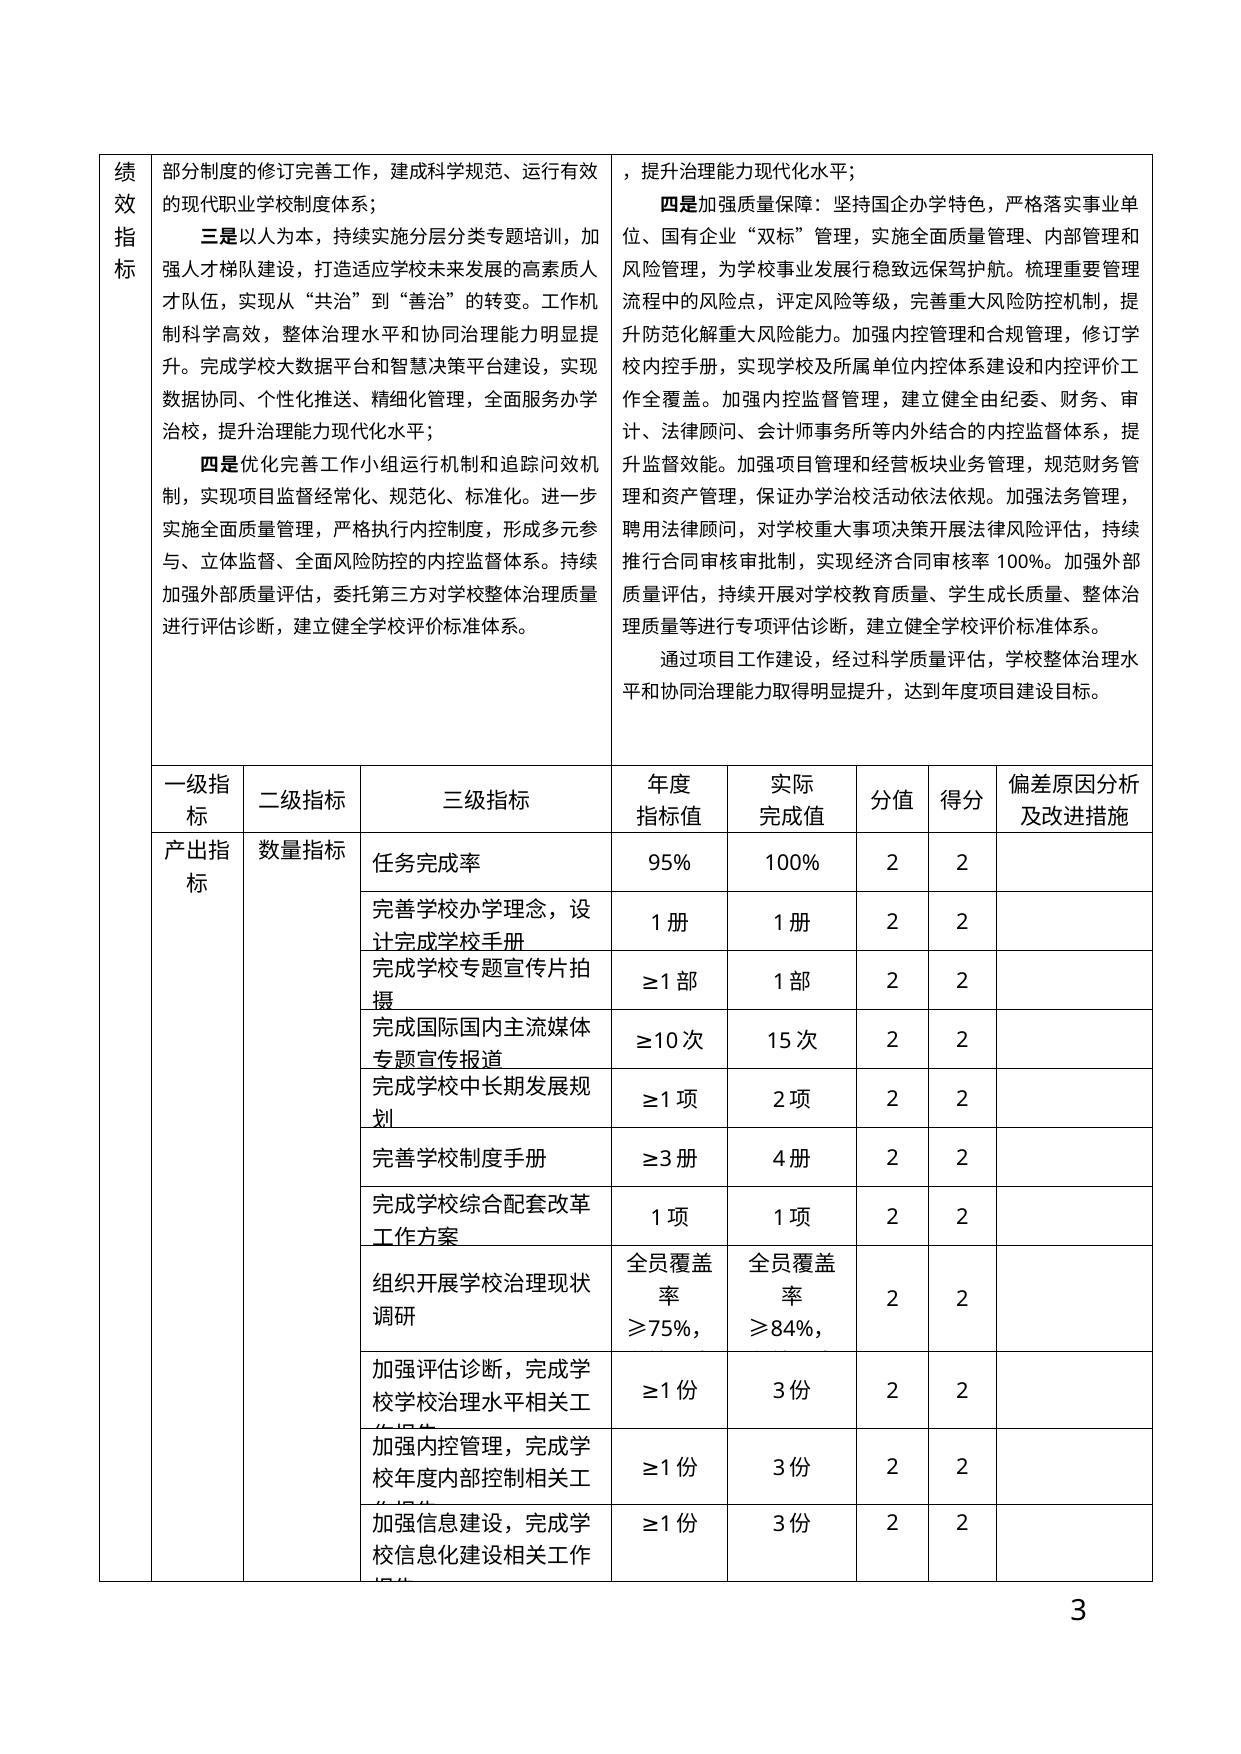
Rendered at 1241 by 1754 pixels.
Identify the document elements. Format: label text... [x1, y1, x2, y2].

table_cell [997, 951, 1152, 1009]
table_cell 1项 [612, 1187, 727, 1245]
table_cell 完善学校制度手册 [361, 1128, 611, 1186]
table_cell [997, 1505, 1152, 1581]
table_cell 100% [728, 833, 856, 891]
table_cell 三级指标 [361, 766, 611, 832]
table_cell 2项 [728, 1069, 856, 1127]
table_cell 2 [857, 1010, 928, 1068]
table_cell 年度 指标值 [612, 766, 727, 832]
table_cell 2 [929, 1429, 996, 1504]
table_cell ≥10次 [612, 1010, 727, 1068]
table_cell 完成学校专题宣传片拍摄 [361, 951, 611, 1009]
table_cell 2 [929, 1128, 996, 1186]
table_cell 2 [857, 951, 928, 1009]
table_cell 加强信息建设，完成学校信息化建设相关工作报告 [361, 1505, 611, 1581]
table_cell 完成国际国内主流媒体专题宣传报道 [361, 1010, 611, 1068]
table_cell 2 [929, 951, 996, 1009]
table_cell [997, 1429, 1152, 1504]
table_cell 实际 完成值 [728, 766, 856, 832]
table_cell [997, 1010, 1152, 1068]
table_cell 2 [929, 1246, 996, 1351]
table_cell ，提升治理能力现代化水平； 四是加强质量保障：坚持国企办学特色，严格落实事业单位、国有企业“双标”管理，实施全面质量管理、内部管理和风险管理，为学校事业发展行稳致远保驾护航。梳理重要管理流程中的风险点，评定风险等级，完善重大风险防控机制，提升防范化解重大风险能力。加强内控管理和合规管理，修订学校内控手册，实现学校及所属单位内控体系建设和内控评价工作全覆盖。加强内控监督管理，建立健全由纪委、财务、审计、法律顾问、会计师事务所等内外结合的内控监督体系，提升监督效能。加强项目管理和经营板块业务管理，规范财务管理和资产管理，保证办学治校活动依法依规。加强法务管理，聘用法律顾问，对学校重大事项决策开展法律风险评估，持续推行合同审核审批制，实现经济合同审核率100%。加强外部质量评估，持续开展对学校教育质量、学生成长质量、整体治理质量等进行专项评估诊断，建立健全学校评价标准体系。 通过项目工作建设，经过科学质量评估，学校整体治理水平和协同治理能力取得明显提升，达到年度项目建设目标。 [612, 155, 1152, 765]
table_cell ≥1项 [612, 1069, 727, 1127]
table_cell 完成学校中长期发展规划 [361, 1069, 611, 1127]
table_cell 加强内控管理，完成学校年度内部控制相关工作报告 [361, 1429, 611, 1504]
table_cell 1册 [728, 892, 856, 950]
table_cell 得分 [929, 766, 996, 832]
table_cell 任务完成率 [361, 833, 611, 891]
table_cell 完成学校综合配套改革工作方案 [361, 1187, 611, 1245]
table_cell 加强评估诊断，完成学校学校治理水平相关工作报告 [361, 1352, 611, 1427]
table_cell 产出指标 [152, 833, 243, 1581]
table_cell 2 [857, 833, 928, 891]
table_cell 1册 [612, 892, 727, 950]
table_cell 2 [929, 1187, 996, 1245]
table_cell 2 [929, 1010, 996, 1068]
table_cell [997, 1069, 1152, 1127]
table_cell 2 [929, 1352, 996, 1427]
table_cell [997, 1352, 1152, 1427]
table_cell [997, 1187, 1152, 1245]
table_cell 4册 [728, 1128, 856, 1186]
table_cell [997, 1246, 1152, 1351]
table_cell 数量指标 [244, 833, 360, 1581]
table_cell 3份 [728, 1505, 856, 1581]
table_cell 2 [857, 892, 928, 950]
table_cell 1项 [728, 1187, 856, 1245]
table_cell 3份 [728, 1429, 856, 1504]
table_cell [997, 833, 1152, 891]
table_cell 全员覆盖率≥75%，有效问卷率≥90% [612, 1246, 727, 1351]
table_cell 二级指标 [244, 766, 360, 832]
table_cell 2 [857, 1505, 928, 1581]
table_cell [997, 1128, 1152, 1186]
table_cell 2 [929, 1069, 996, 1127]
table_cell 2 [857, 1246, 928, 1351]
table_cell 组织开展学校治理现状调研 [361, 1246, 611, 1351]
table_cell 3份 [728, 1352, 856, 1427]
table_cell 完善学校办学理念，设计完成学校手册 [361, 892, 611, 950]
table_cell 2 [857, 1187, 928, 1245]
table_cell 1部 [728, 951, 856, 1009]
table_cell ≥3册 [612, 1128, 727, 1186]
table_cell 一级指标 [152, 766, 243, 832]
table_cell 全员覆盖率≥84%，有效问卷率100% [728, 1246, 856, 1351]
table_cell ≥1部 [612, 951, 727, 1009]
table_cell 2 [857, 1069, 928, 1127]
table_cell 分值 [857, 766, 928, 832]
table_cell 偏差原因分析及改进措施 [997, 766, 1152, 832]
table_cell 绩 效 指 标 [100, 155, 151, 1581]
table_cell 2 [929, 892, 996, 950]
table_cell 2 [857, 1128, 928, 1186]
table_cell 部分制度的修订完善工作，建成科学规范、运行有效的现代职业学校制度体系； 三是以人为本，持续实施分层分类专题培训，加强人才梯队建设，打造适应学校未来发展的高素质人才队伍，实现从“共治”到“善治”的转变。工作机制科学高效，整体治理水平和协同治理能力明显提升。完成学校大数据平台和智慧决策平台建设，实现数据协同、个性化推送、精细化管理，全面服务办学治校，提升治理能力现代化水平； 四是优化完善工作小组运行机制和追踪问效机制，实现项目监督经常化、规范化、标准化。进一步实施全面质量管理，严格执行内控制度，形成多元参与、立体监督、全面风险防控的内控监督体系。持续加强外部质量评估，委托第三方对学校整体治理质量进行评估诊断，建立健全学校评价标准体系。 [152, 155, 611, 765]
table_cell ≥1份 [612, 1505, 727, 1581]
table_cell 2 [929, 833, 996, 891]
table_cell [997, 892, 1152, 950]
table_cell 2 [857, 1352, 928, 1427]
table_cell ≥1份 [612, 1352, 727, 1427]
table_cell ≥1份 [612, 1429, 727, 1504]
table_cell 95% [612, 833, 727, 891]
table_cell 15次 [728, 1010, 856, 1068]
table_cell 2 [857, 1429, 928, 1504]
table_cell 2 [929, 1505, 996, 1581]
